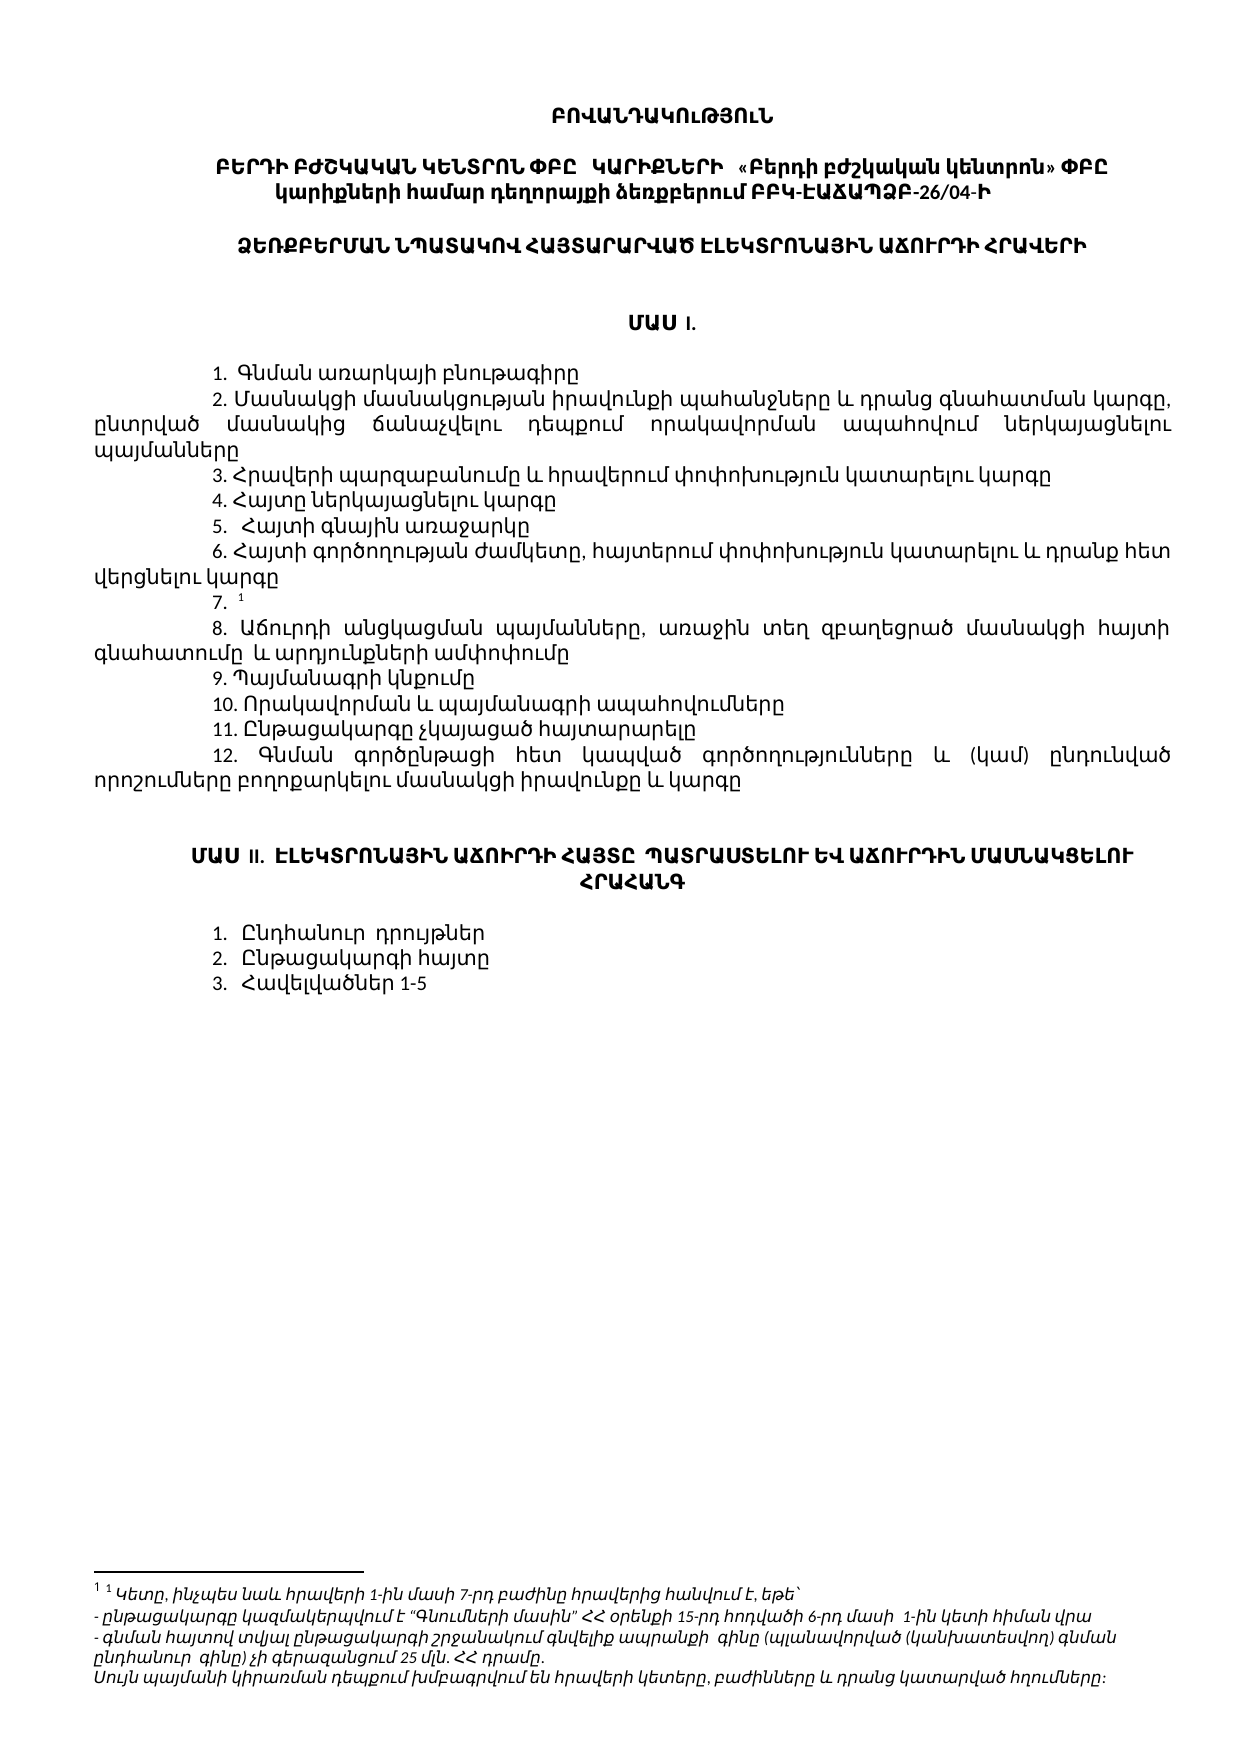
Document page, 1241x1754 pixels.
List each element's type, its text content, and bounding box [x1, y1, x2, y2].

text ՄԱՍ I. [94, 310, 1171, 335]
text 1. Գնման առարկայի բնութագիրը [94, 361, 1171, 386]
text 8. Աճուրդի անցկացման պայմանները, առաջին տեղ զբաղեցրած մասնակցի հայտի գնահատումը և արդյունքների ամփոփումը [94, 615, 1171, 666]
text 11. Ընթացակարգը չկայացած հայտարարելը [94, 716, 1171, 742]
text 3. Հրավերի պարզաբանումը և հրավերում փոփոխություն կատարելու կարգը [94, 462, 1171, 488]
text 2. Ընթացակարգի հայտը [94, 945, 1171, 971]
text 12. Գնման գործընթացի հետ կապված գործողությունները և (կամ) ընդունված որոշումները բողոքարկելու մասնակցի իրավունքը և կարգը [94, 742, 1171, 793]
text 10. Որակավորման և պայմանագրի ապահովումները [94, 691, 1171, 716]
text ԲԵՐԴԻ ԲԺՇԿԱԿԱՆ ԿԵՆՏՐՈՆ ՓԲԸ ԿԱՐԻՔՆԵՐԻ «Բերդի բժշկական կենտրոն» ՓԲԸ կարիքների համար դեղորայքի ձեռքբերում ԲԲԿ-ԷԱՃԱՊՁԲ-26/04-Ի [94, 154, 1171, 205]
text 6. Հայտի գործողության ժամկետը, հայտերում փոփոխություն կատարելու և դրանք հետ վերցնելու կարգը [94, 538, 1171, 589]
text 9. Պայմանագրի կնքումը [94, 666, 1171, 691]
text 2. Մասնակցի մասնակցության իրավունքի պահանջները և դրանց գնահատման կարգը, ընտրված մասնակից ճանաչվելու դեպքում որակավորման ապահովում ներկայացնելու պայմանները [94, 386, 1171, 462]
text ՁԵՌՔԲԵՐՄԱՆ ՆՊԱՏԱԿՈՎ ՀԱՅՏԱՐԱՐՎԱԾ ԷԼԵԿՏՐՈՆԱՅԻՆ ԱՃՈՒՐԴԻ ՀՐԱՎԵՐԻ [94, 233, 1171, 259]
text 7. 1 [94, 589, 1171, 615]
text ՄԱՍ II. ԷԼԵԿՏՐՈՆԱՅԻՆ ԱՃՈԻՐԴԻ ՀԱՅՏԸ ՊԱՏՐԱՍՏԵԼՈՒ ԵՎ ԱՃՈՒՐԴԻՆ ՄԱՍՆԱԿՑԵԼՈՒ ՀՐԱՀԱՆԳ [94, 843, 1171, 894]
text 4. Հայտը ներկայացնելու կարգը [94, 488, 1171, 513]
text 5. Հայտի գնային առաջարկը [94, 513, 1171, 538]
text ԲՈՎԱՆԴԱԿՈւԹՅՈւՆ [94, 103, 1171, 128]
text 3. Հավելվածներ 1-5 [94, 971, 1171, 996]
text 1. Ընդհանուր դրույթներ [94, 920, 1171, 945]
